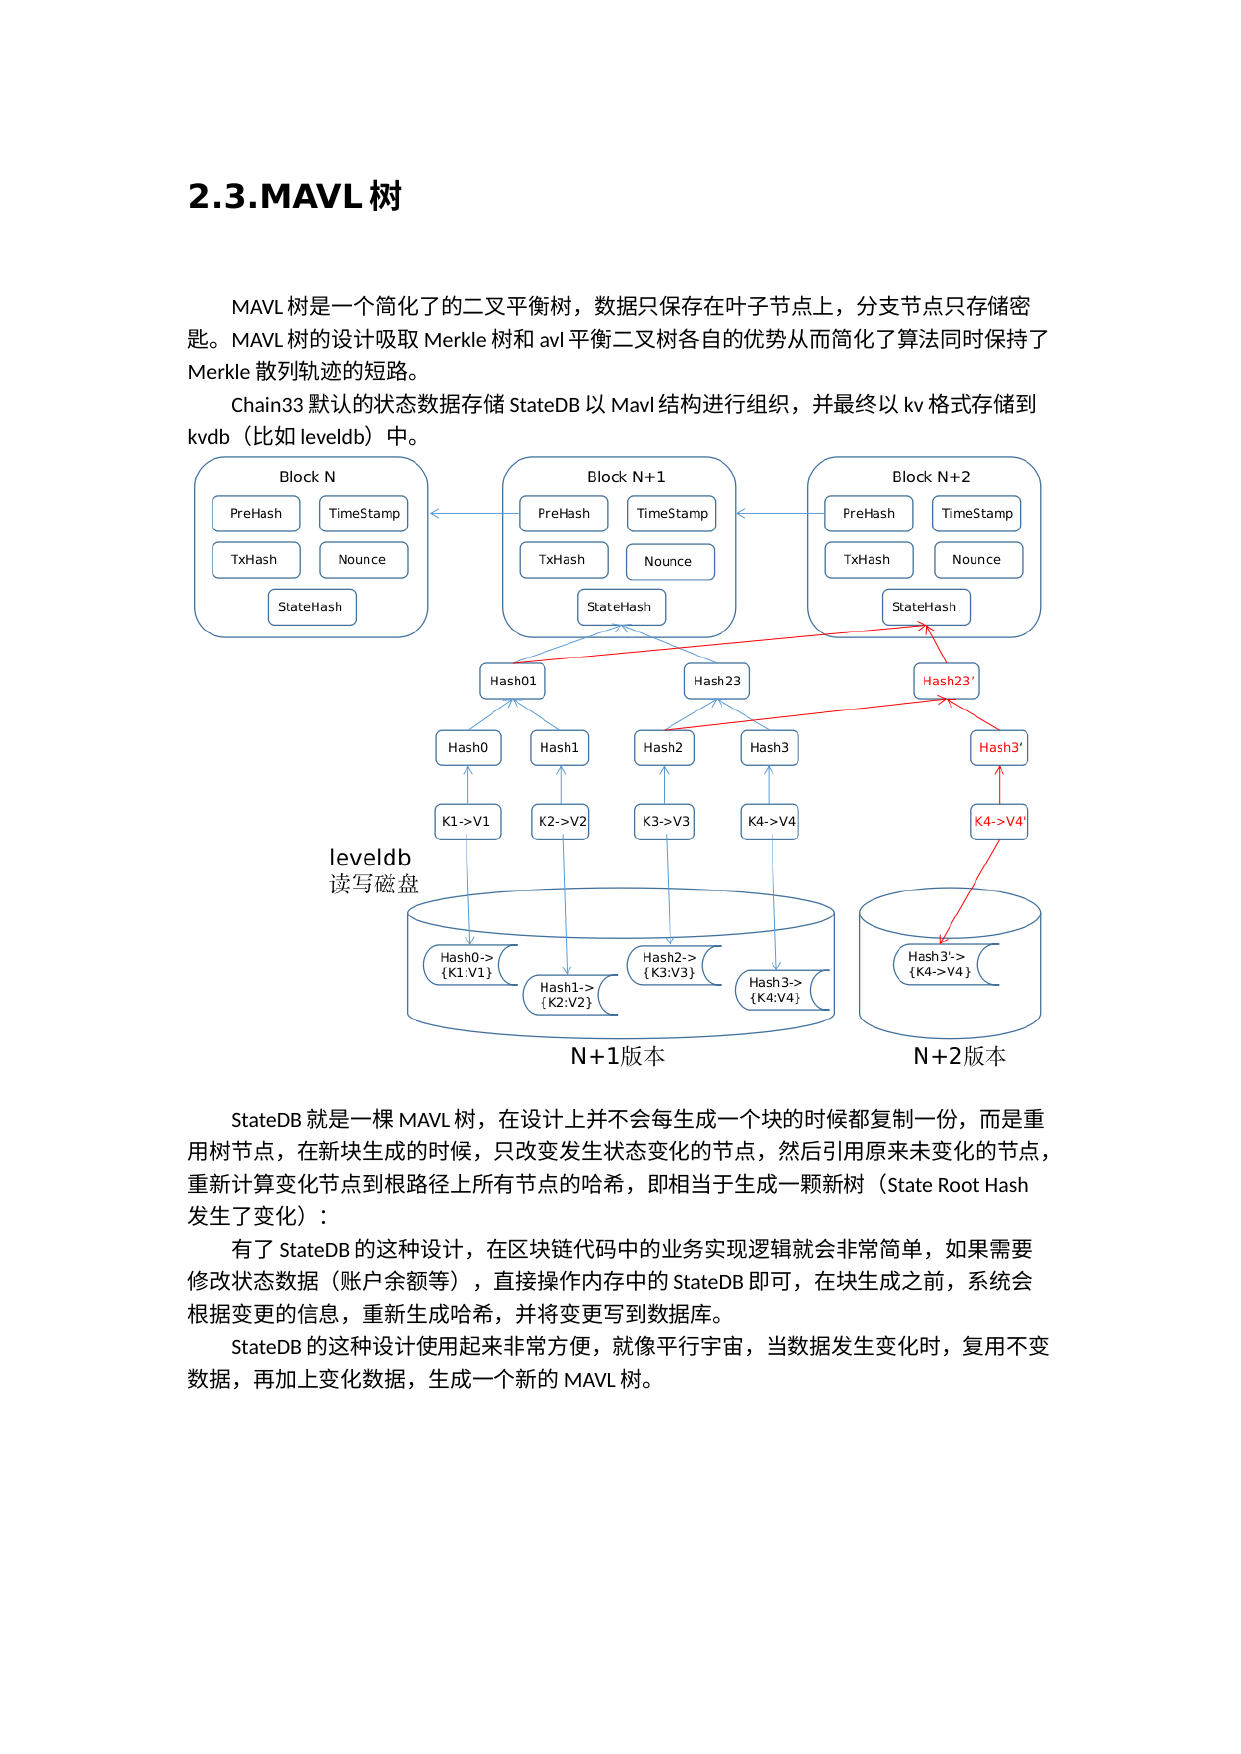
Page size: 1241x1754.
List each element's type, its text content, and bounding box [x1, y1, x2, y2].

subtitle 2.3.MAVL树 [187, 162, 1053, 227]
list StateDB就是一棵MAVL树，在设计上并不会每生成一个块的时候都复制一份，而是重用树节点，在新块生成的时候，只改变发生状态变化的节点，然后引用原来未变化的节点，重新计算变化节点到根路径上所有节点的哈希，即相当于生成一颗新树（State Root Hash发生了变化）： [187, 1101, 1053, 1231]
list StateDB的这种设计使用起来非常方便，就像平行宇宙，当数据发生变化时，复用不变数据，再加上变化数据，生成一个新的MAVL树。 [187, 1329, 1053, 1394]
list 有了StateDB的这种设计，在区块链代码中的业务实现逻辑就会非常简单，如果需要修改状态数据（账户余额等），直接操作内存中的StateDB即可，在块生成之前，系统会根据变更的信息，重新生成哈希，并将变更写到数据库。 [187, 1231, 1053, 1329]
picture [187, 451, 1052, 1071]
list MAVL树是一个简化了的二叉平衡树，数据只保存在叶子节点上，分支节点只存储密匙。MAVL树的设计吸取 Merkle树和avl平衡二叉树各自的优势从而简化了算法同时保持了Merkle散列轨迹的短路。 [187, 289, 1053, 386]
list Chain33默认的状态数据存储StateDB以Mavl结构进行组织，并最终以kv格式存储到kvdb（比如leveldb）中。 [187, 386, 1053, 451]
